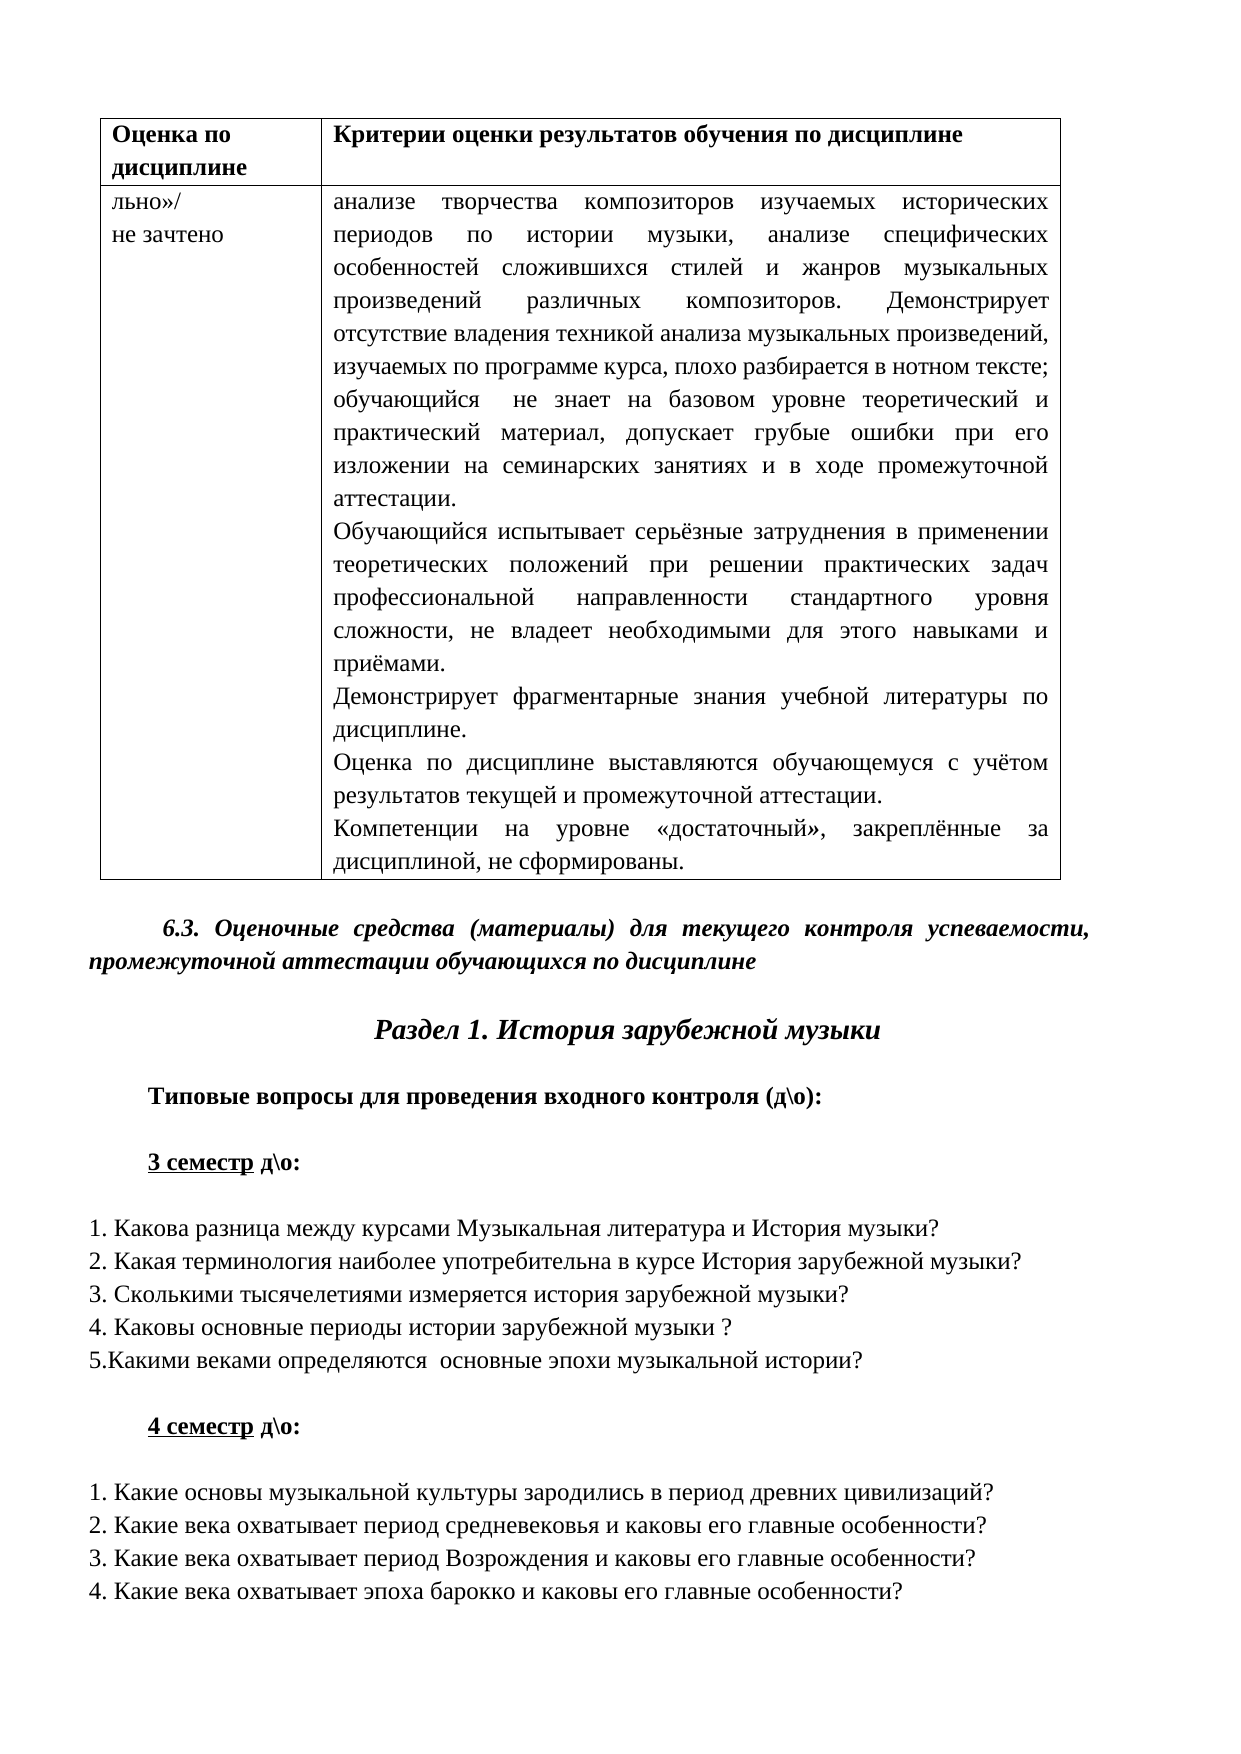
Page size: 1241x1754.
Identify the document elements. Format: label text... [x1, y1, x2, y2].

text 3. Какие века охватывает период Возрождения и каковы его главные особенности? [89, 1543, 1092, 1572]
text 6.3. Оценочные средства (материалы) для текущего контроля успеваемости, промежуточной аттестации обучающихся по дисциплине [89, 913, 1092, 975]
text 2. Какая терминология наиболее употребительна в курсе История зарубежной музыки? [89, 1246, 1092, 1274]
text 4. Каковы основные периоды истории зарубежной музыки ? [89, 1312, 1092, 1341]
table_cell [322, 186, 1060, 879]
text 3. Сколькими тысячелетиями измеряется история зарубежной музыки? [89, 1279, 1092, 1308]
text Раздел 1. История зарубежной музыки [89, 1012, 1092, 1046]
table_header Критерии оценки результатов обучения по дисциплине [322, 119, 1060, 185]
table_cell «неудовлетворительно»/ не зачтено [101, 186, 321, 879]
text 4 семестр д\о: [89, 1411, 1092, 1440]
text 1. Какие основы музыкальной культуры зародились в период древних цивилизаций? [89, 1477, 1092, 1506]
table_header Оценка по дисциплине [101, 119, 321, 185]
text 2. Какие века охватывает период средневековья и каковы его главные особенности? [89, 1510, 1092, 1539]
text Типовые вопросы для проведения входного контроля (д\о): [89, 1081, 1092, 1109]
text 1. Какова разница между курсами Музыкальная литература и История музыки? [89, 1213, 1092, 1242]
text 5.Какими веками определяются основные эпохи музыкальной истории? [89, 1345, 1092, 1374]
text 3 семестр д\о: [89, 1147, 1092, 1176]
text 4. Какие века охватывает эпоха барокко и каковы его главные особенности? [89, 1576, 1092, 1605]
